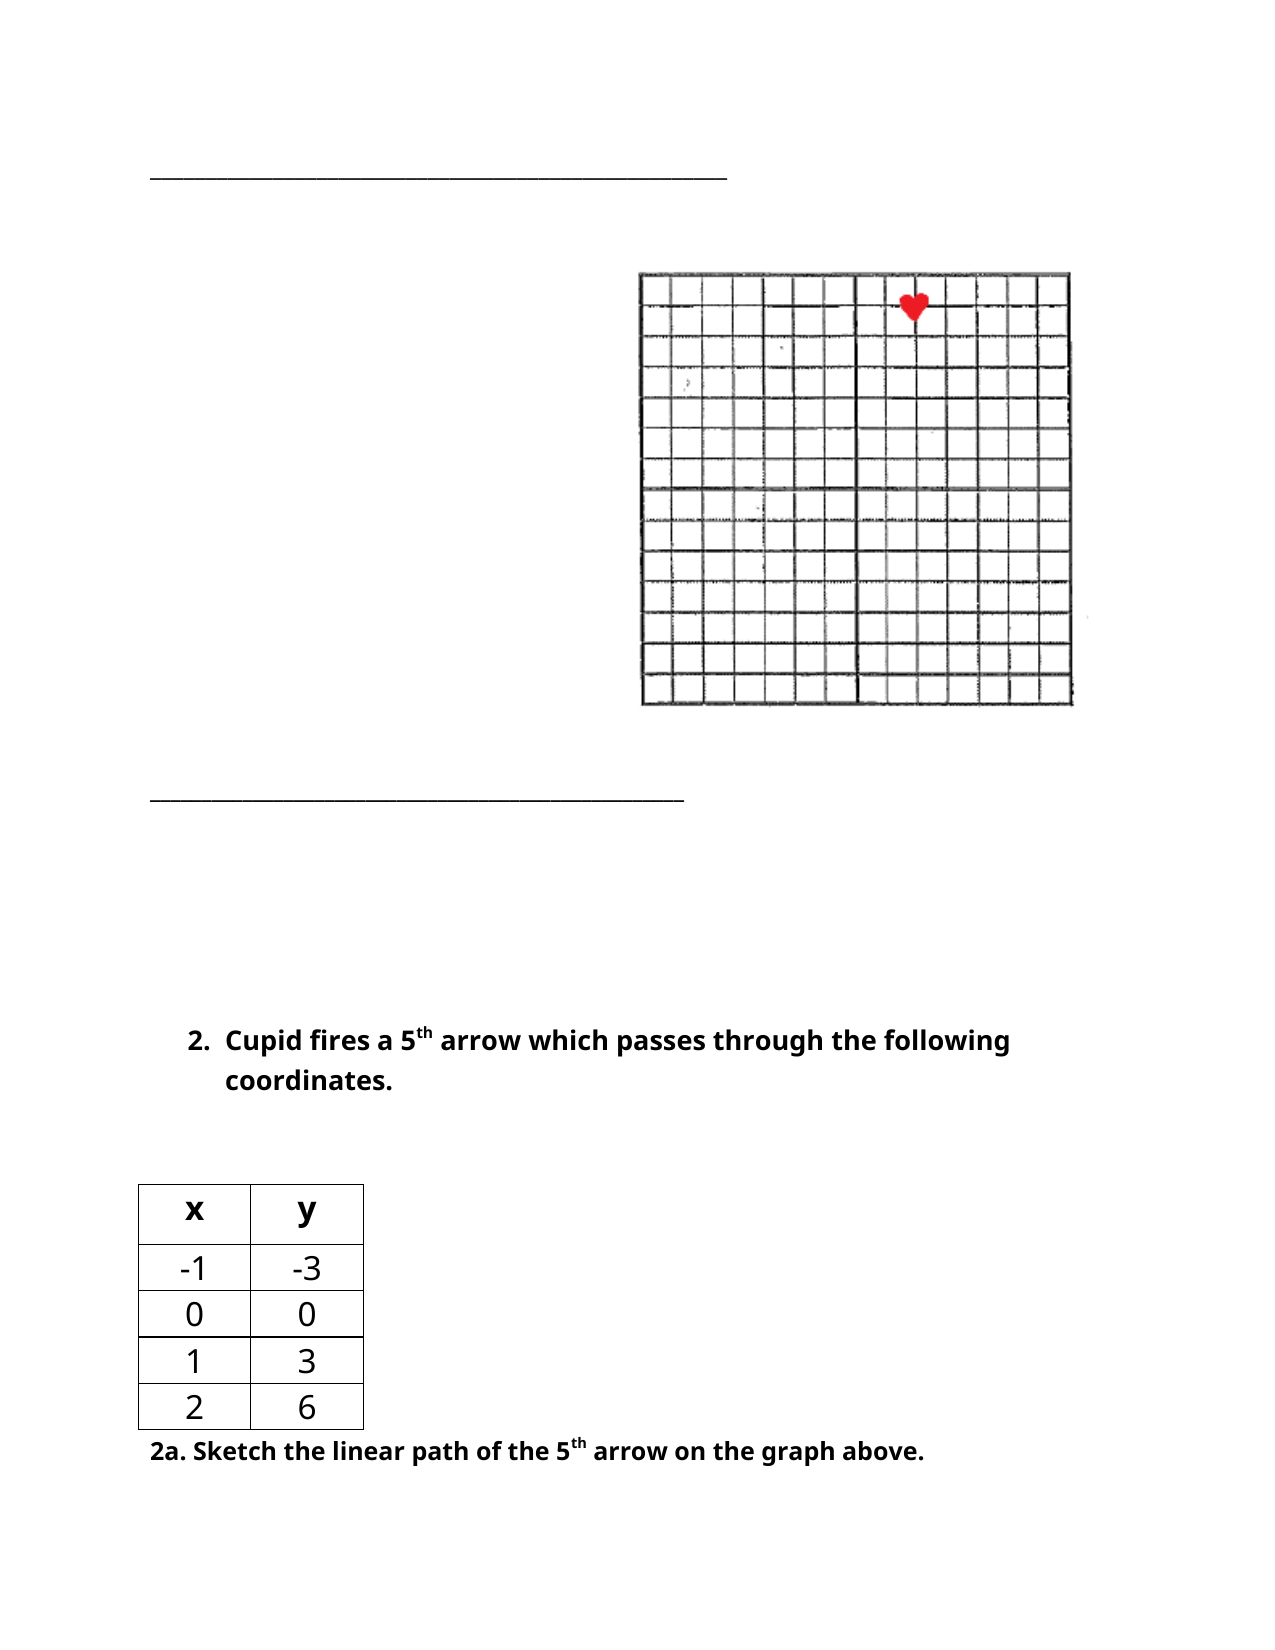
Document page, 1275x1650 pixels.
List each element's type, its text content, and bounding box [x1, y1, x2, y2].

table_cell -1 [139, 1245, 250, 1290]
table_cell 0 [251, 1291, 363, 1336]
table_cell 1 [139, 1338, 250, 1383]
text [150, 150, 1125, 184]
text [150, 203, 1125, 805]
table_cell 0 [139, 1291, 250, 1336]
list Cupid fires a 5th arrow which passes through the following coordinates. [187, 1022, 1125, 1098]
table_cell 2 [139, 1384, 250, 1429]
table_cell 6 [251, 1384, 363, 1429]
table_cell -3 [251, 1245, 363, 1290]
text 2a. Sketch the linear path of the 5th arrow on the graph above. [150, 1183, 1125, 1467]
table_header y [251, 1185, 363, 1243]
table_cell 3 [251, 1338, 363, 1383]
table_header x [139, 1185, 250, 1243]
